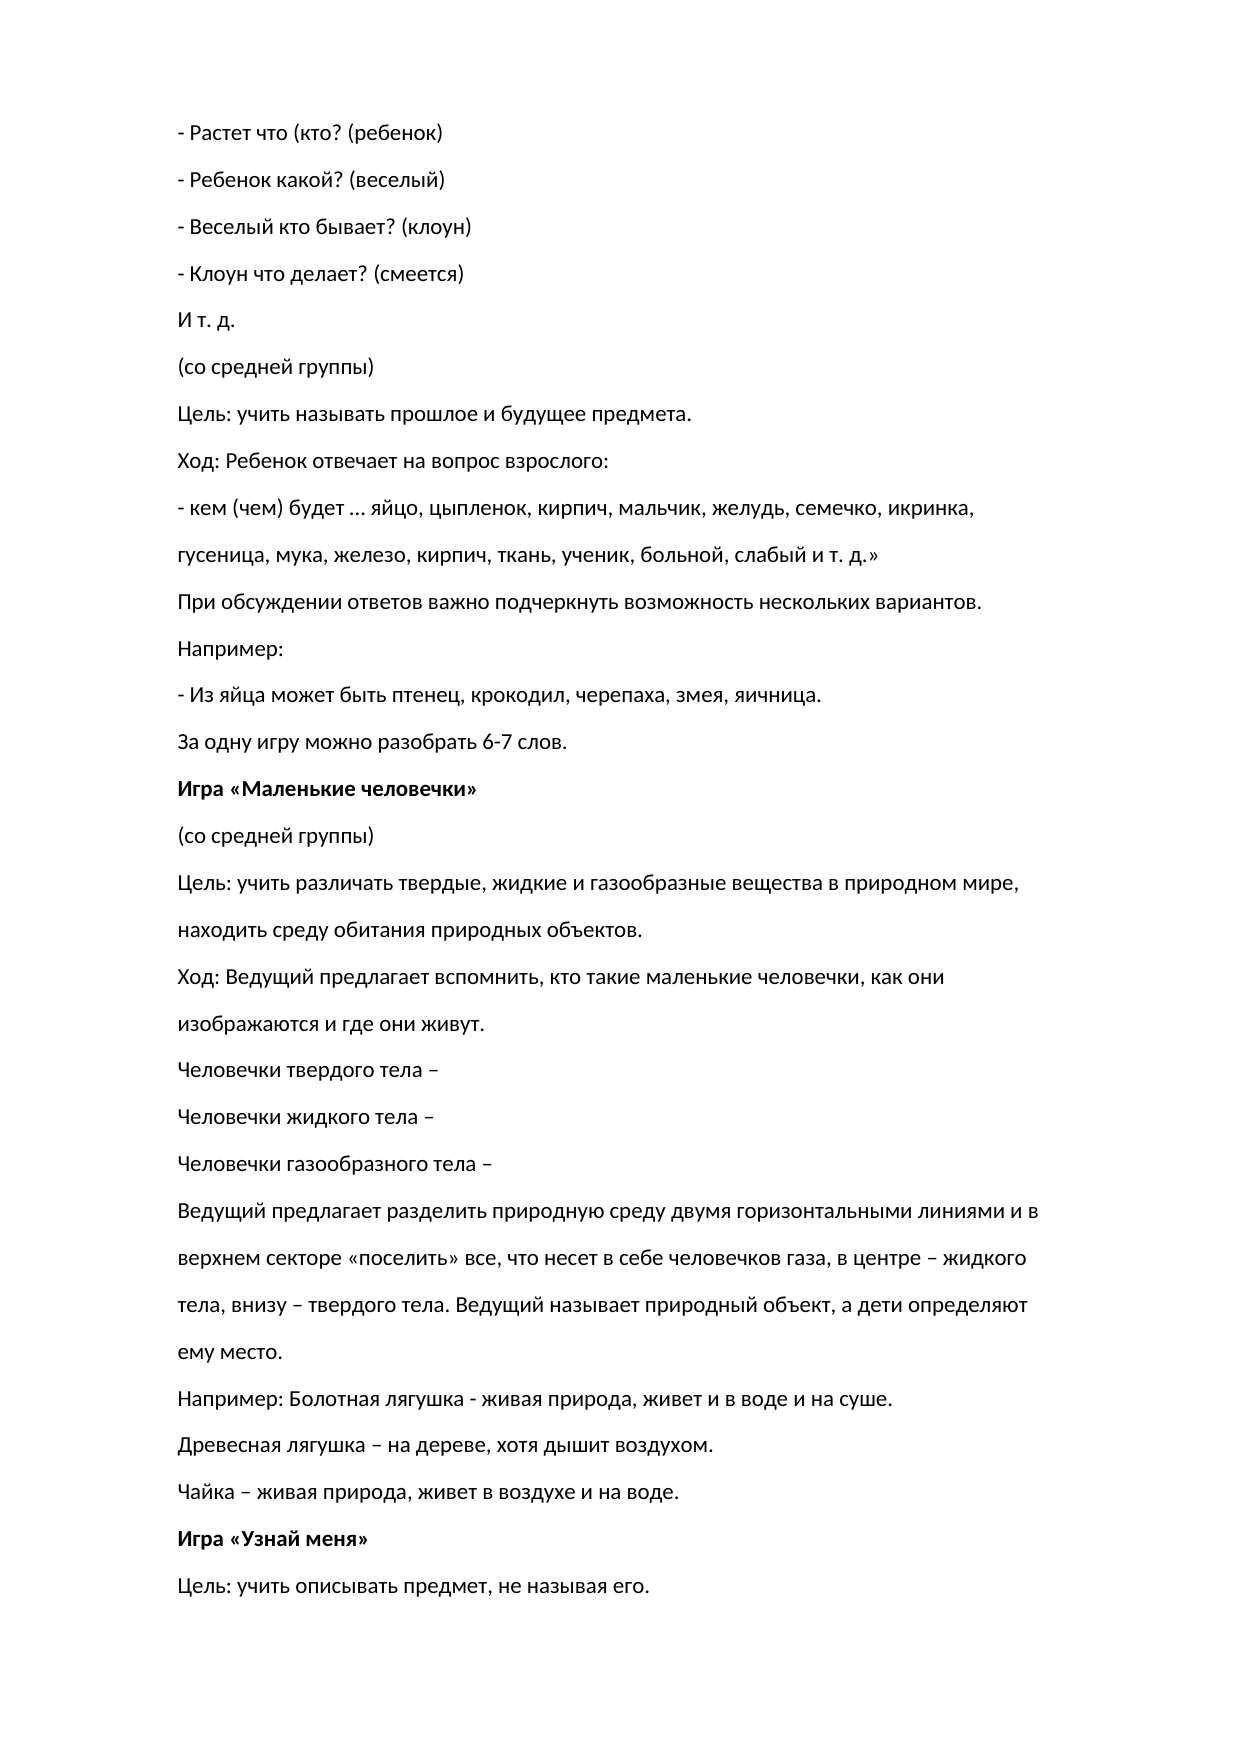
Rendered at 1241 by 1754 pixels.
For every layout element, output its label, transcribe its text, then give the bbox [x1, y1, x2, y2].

text Игра «Маленькие человечки» [177, 774, 1152, 802]
text И т. д. [177, 306, 1152, 334]
text - Растет что (кто? (ребенок) [177, 118, 1152, 146]
text Например: Болотная лягушка - живая природа, живет и в воде и на суше. [177, 1384, 1152, 1412]
text Цель: учить различать твердые, жидкие и газообразные вещества в природном мире, [177, 868, 1152, 896]
text Чайка – живая природа, живет в воздухе и на воде. [177, 1477, 1152, 1506]
text Ход: Ребенок отвечает на вопрос взрослого: [177, 446, 1152, 474]
text Ход: Ведущий предлагает вспомнить, кто такие маленькие человечки, как они [177, 962, 1152, 990]
text - Ребенок какой? (веселый) [177, 165, 1152, 193]
text Человечки твердого тела – [177, 1056, 1152, 1084]
text ему место. [177, 1337, 1152, 1365]
text Древесная лягушка – на дереве, хотя дышит воздухом. [177, 1431, 1152, 1459]
text (со средней группы) [177, 352, 1152, 381]
text - Веселый кто бывает? (клоун) [177, 212, 1152, 240]
text Цель: учить называть прошлое и будущее предмета. [177, 399, 1152, 427]
text Игра «Узнай меня» [177, 1524, 1152, 1552]
text - Из яйца может быть птенец, крокодил, черепаха, змея, яичница. [177, 681, 1152, 709]
text тела, внизу – твердого тела. Ведущий называет природный объект, а дети определяют [177, 1290, 1152, 1318]
text (со средней группы) [177, 821, 1152, 849]
text находить среду обитания природных объектов. [177, 915, 1152, 943]
text При обсуждении ответов важно подчеркнуть возможность нескольких вариантов. [177, 587, 1152, 615]
text Цель: учить описывать предмет, не называя его. [177, 1571, 1152, 1599]
text верхнем секторе «поселить» все, что несет в себе человечков газа, в центре – жидкого [177, 1243, 1152, 1271]
text - кем (чем) будет … яйцо, цыпленок, кирпич, мальчик, желудь, семечко, икринка, [177, 493, 1152, 521]
text За одну игру можно разобрать 6-7 слов. [177, 727, 1152, 756]
text изображаются и где они живут. [177, 1009, 1152, 1037]
text - Клоун что делает? (смеется) [177, 259, 1152, 287]
text Например: [177, 634, 1152, 662]
text Ведущий предлагает разделить природную среду двумя горизонтальными линиями и в [177, 1196, 1152, 1224]
text гусеница, мука, железо, кирпич, ткань, ученик, больной, слабый и т. д.» [177, 540, 1152, 568]
text Человечки газообразного тела – [177, 1149, 1152, 1177]
text Человечки жидкого тела – [177, 1102, 1152, 1131]
